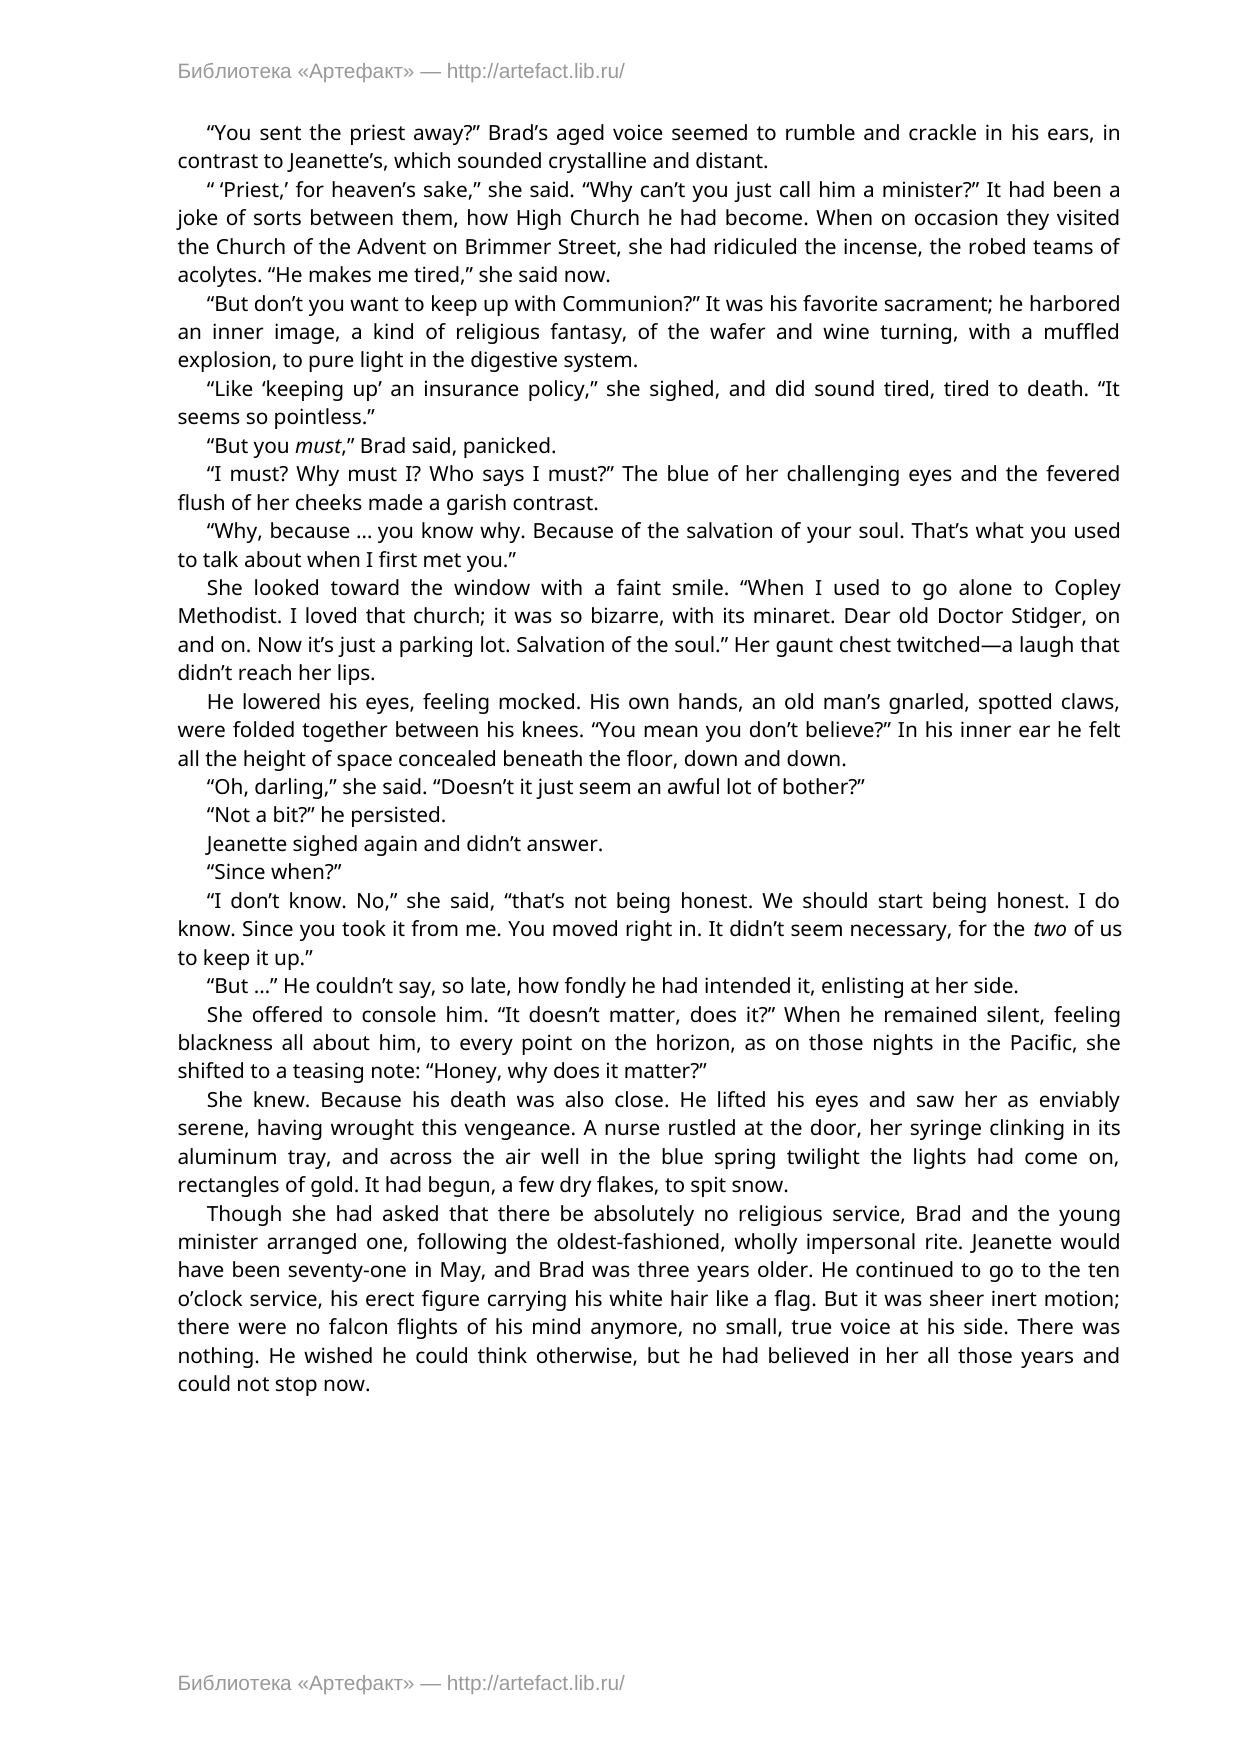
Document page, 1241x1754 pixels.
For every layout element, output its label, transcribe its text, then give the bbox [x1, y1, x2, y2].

text “Not a bit?” he persisted. [177, 801, 1122, 829]
text She knew. Because his death was also close. He lifted his eyes and saw her as enviably serene, having wrought this vengeance. A nurse rustled at the door, her syringe clinking in its aluminum tray, and across the air well in the blue spring twilight the lights had come on, rectangles of gold. It had begun, a few dry flakes, to spit snow. [177, 1085, 1122, 1199]
text “I don’t know. No,” she said, “that’s not being honest. We should start being honest. I do know. Since you took it from me. You moved right in. It didn’t seem necessary, for the two of us to keep it up.” [177, 886, 1122, 971]
text “ ‘Priest,’ for heaven’s sake,” she said. “Why can’t you just call him a minister?” It had been a joke of sorts between them, how High Church he had become. When on occasion they visited the Church of the Advent on Brimmer Street, she had ridiculed the incense, the robed teams of acolytes. “He makes me tired,” she said now. [177, 175, 1122, 289]
text “Why, because … you know why. Because of the salvation of your soul. That’s what you used to talk about when I first met you.” [177, 516, 1122, 573]
text “You sent the priest away?” Brad’s aged voice seemed to rumble and crackle in his ears, in contrast to Jeanette’s, which sounded crystalline and distant. [177, 118, 1122, 175]
text Though she had asked that there be absolutely no religious service, Brad and the young minister arranged one, following the oldest-fashioned, wholly impersonal rite. Jeanette would have been seventy-one in May, and Brad was three years older. He continued to go to the ten o’clock service, his erect figure carrying his white hair like a flag. But it was sheer inert motion; there were no falcon flights of his mind anymore, no small, true voice at his side. There was nothing. He wished he could think otherwise, but he had believed in her all those years and could not stop now. [177, 1199, 1122, 1398]
text “Oh, darling,” she said. “Doesn’t it just seem an awful lot of bother?” [177, 772, 1122, 801]
text He lowered his eyes, feeling mocked. His own hands, an old man’s gnarled, spotted claws, were folded together between his knees. “You mean you don’t believe?” In his inner ear he felt all the height of space concealed beneath the floor, down and down. [177, 687, 1122, 772]
text “Since when?” [177, 857, 1122, 886]
text “But you must,” Brad said, panicked. [177, 431, 1122, 459]
text Jeanette sighed again and didn’t answer. [177, 829, 1122, 857]
text “But don’t you want to keep up with Communion?” It was his favorite sacrament; he harbored an inner image, a kind of religious fantasy, of the wafer and wine turning, with a muffled explosion, to pure light in the digestive system. [177, 289, 1122, 374]
text She looked toward the window with a faint smile. “When I used to go alone to Copley Methodist. I loved that church; it was so bizarre, with its minaret. Dear old Doctor Stidger, on and on. Now it’s just a parking lot. Salvation of the soul.” Her gaunt chest twitched—a laugh that didn’t reach her lips. [177, 573, 1122, 687]
text She offered to console him. “It doesn’t matter, does it?” When he remained silent, feeling blackness all about him, to every point on the horizon, as on those nights in the Pacific, she shifted to a teasing note: “Honey, why does it matter?” [177, 1000, 1122, 1085]
text “Like ‘keeping up’ an insurance policy,” she sighed, and did sound tired, tired to death. “It seems so pointless.” [177, 374, 1122, 431]
text “I must? Why must I? Who says I must?” The blue of her challenging eyes and the fevered flush of her cheeks made a garish contrast. [177, 459, 1122, 516]
text “But …” He couldn’t say, so late, how fondly he had intended it, enlisting at her side. [177, 971, 1122, 1000]
